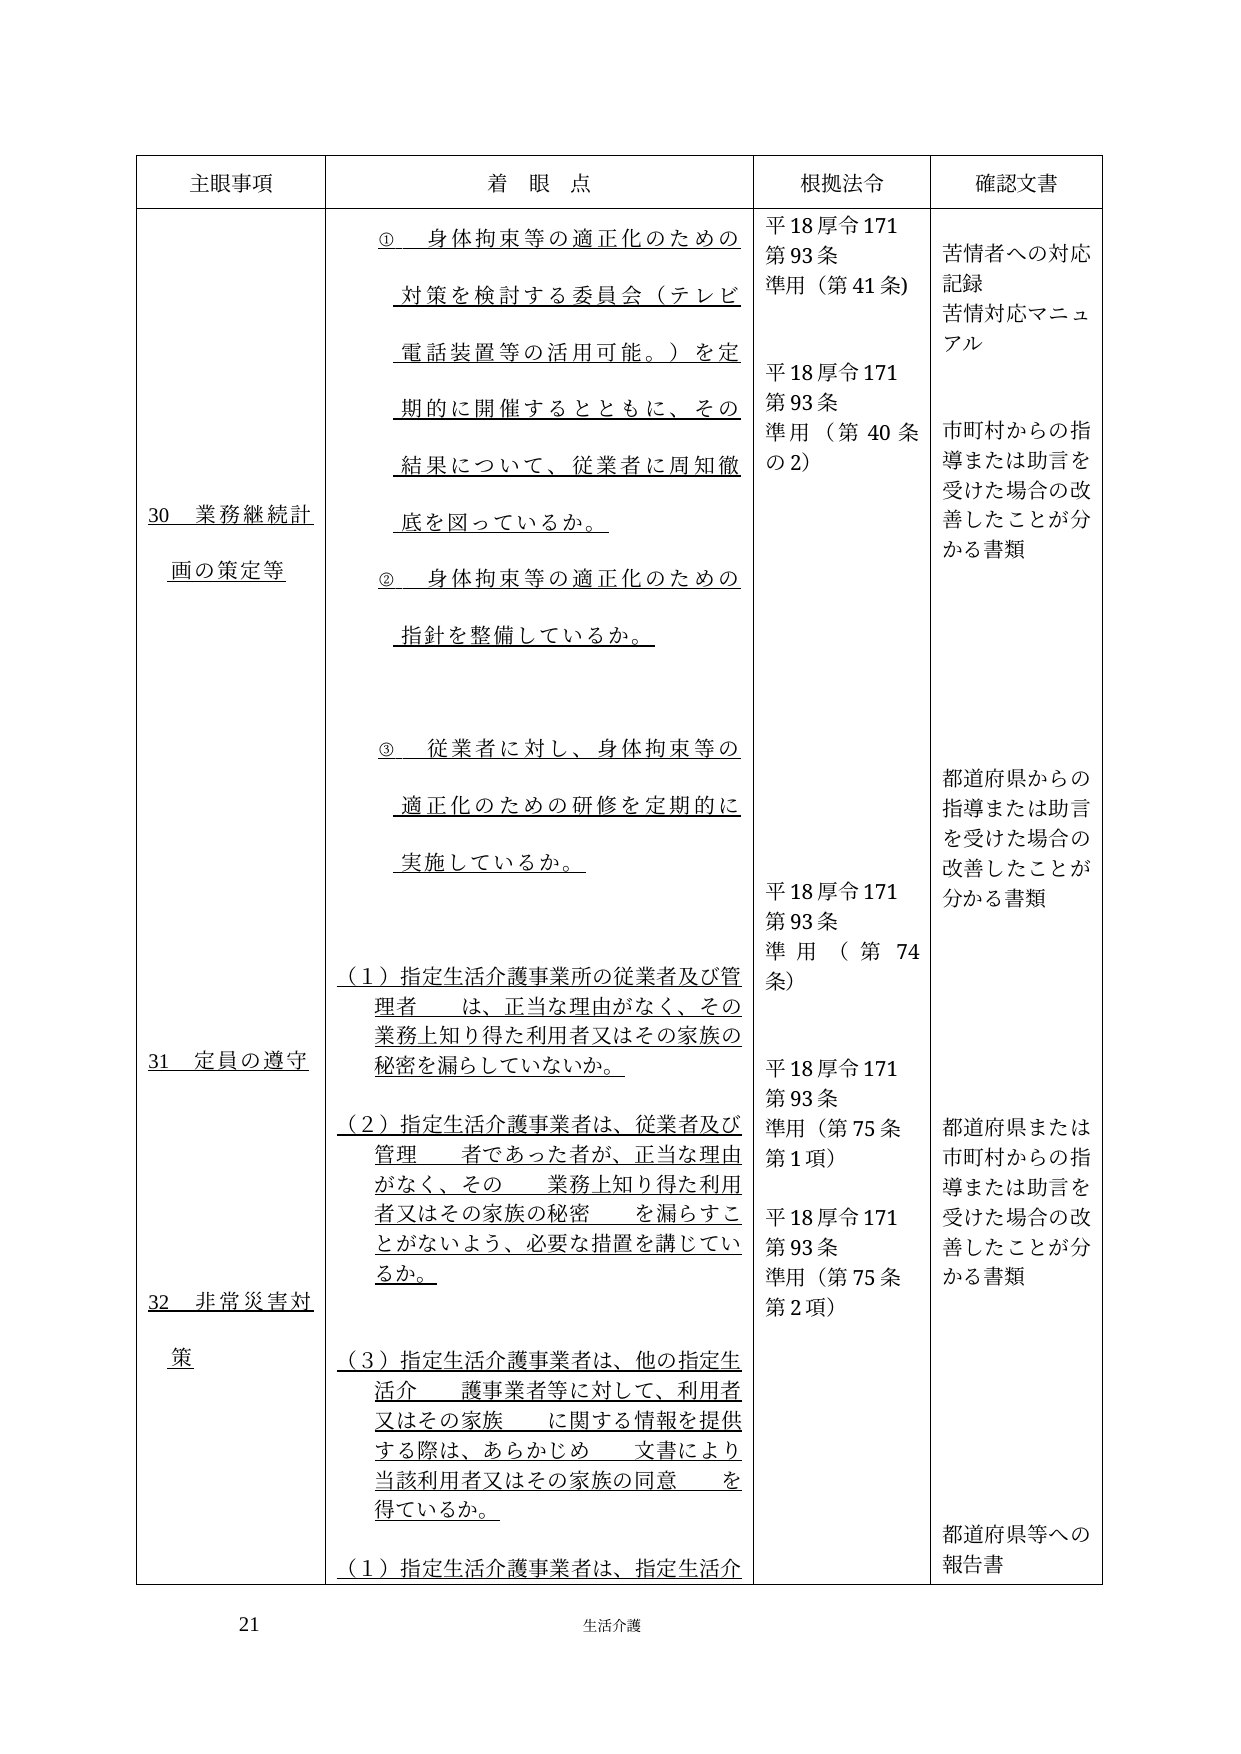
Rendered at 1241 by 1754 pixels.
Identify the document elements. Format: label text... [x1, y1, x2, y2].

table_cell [931, 209, 1102, 1584]
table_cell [754, 209, 930, 1584]
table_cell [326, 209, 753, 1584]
table_header 着 眼 点 [326, 156, 753, 208]
table_header 確認文書 [931, 156, 1102, 208]
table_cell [137, 209, 325, 1584]
table_header 主眼事項 [137, 156, 325, 208]
table_header 根拠法令 [754, 156, 930, 208]
